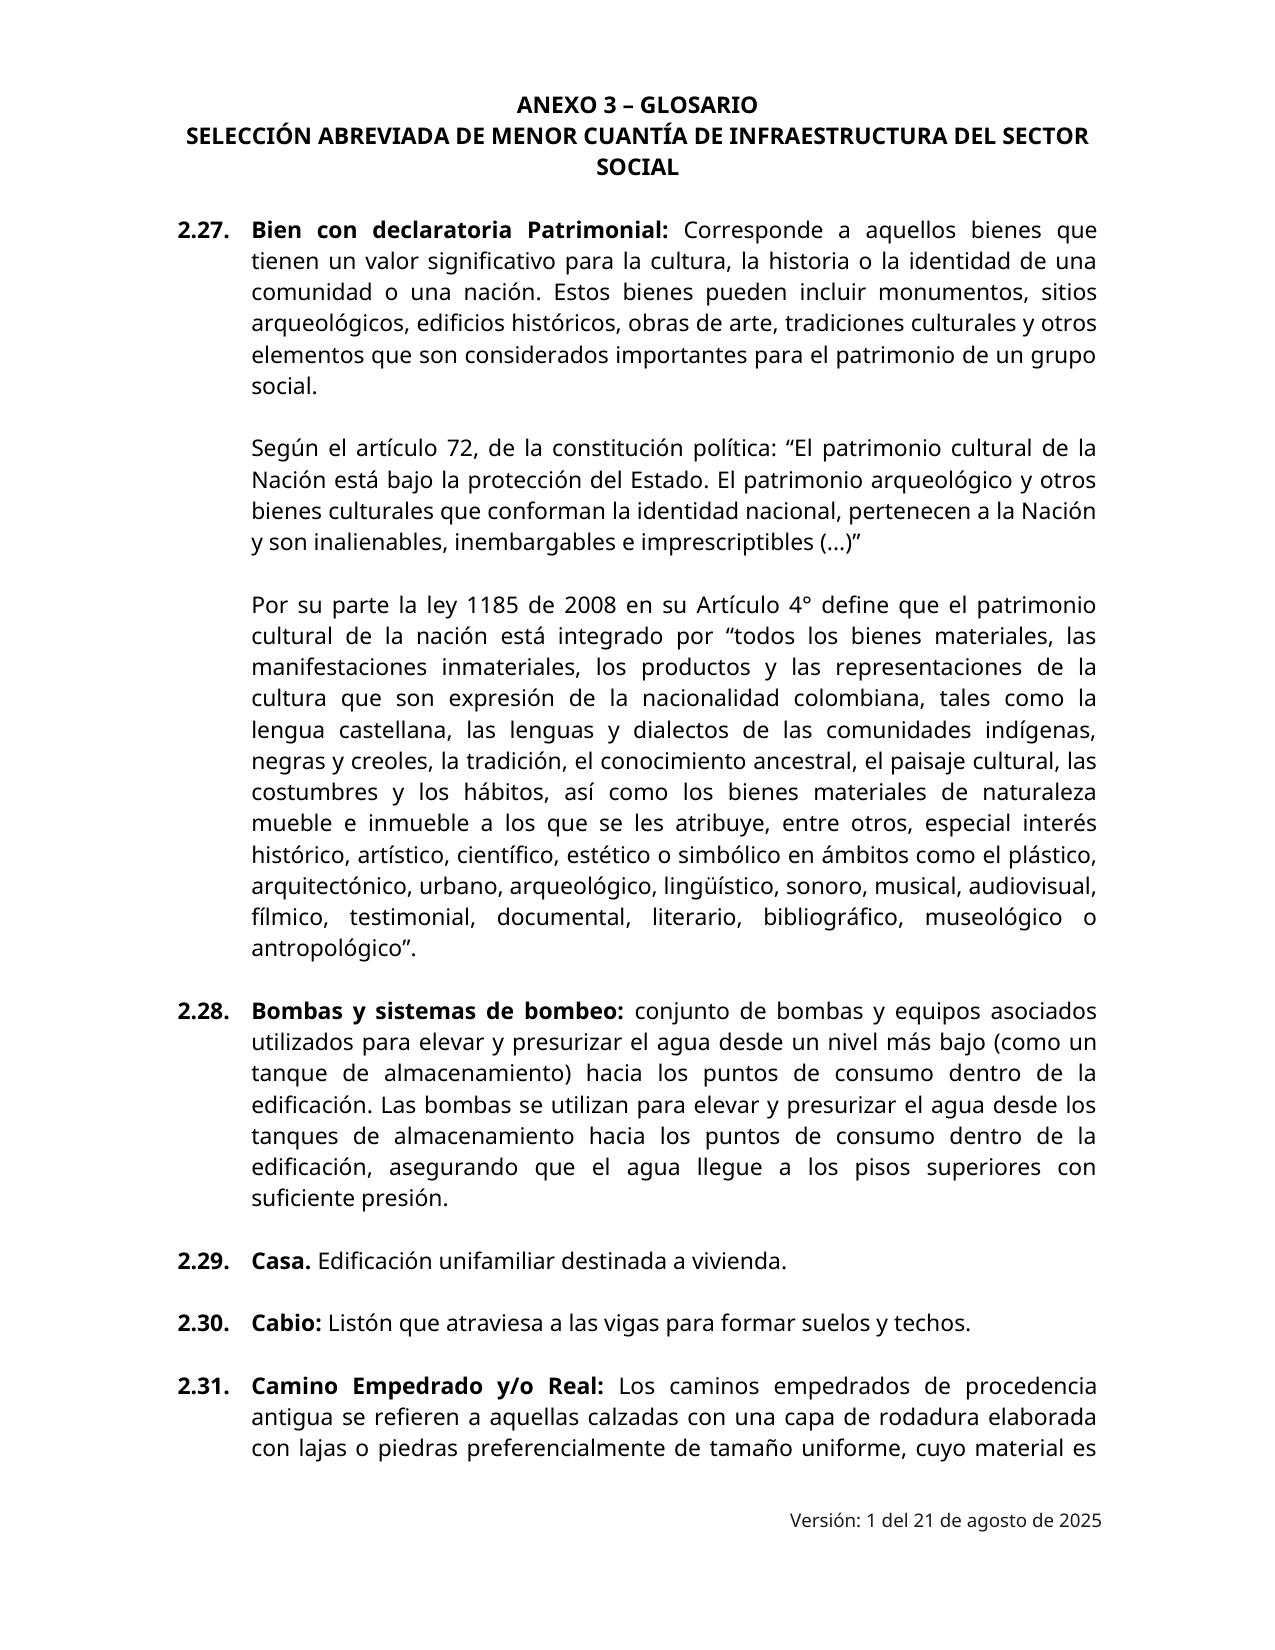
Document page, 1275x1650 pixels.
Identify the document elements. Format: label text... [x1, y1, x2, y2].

list Según el artículo 72, de la constitución política: “El patrimonio cultural de la Nación está bajo la protección del Estado. El patrimonio arqueológico y otros bienes culturales que conforman la identidad nacional, pertenecen a la Nación y son inalienables, inembargables e imprescriptibles (...)” [251, 432, 1098, 557]
list Bien con declaratoria Patrimonial: Corresponde a aquellos bienes que tienen un valor significativo para la cultura, la historia o la identidad de una comunidad o una nación. Estos bienes pueden incluir monumentos, sitios arqueológicos, edificios históricos, obras de arte, tradiciones culturales y otros elementos que son considerados importantes para el patrimonio de un grupo social. [177, 214, 1098, 401]
list Por su parte la ley 1185 de 2008 en su Artículo 4° define que el patrimonio cultural de la nación está integrado por “todos los bienes materiales, las manifestaciones inmateriales, los productos y las representaciones de la cultura que son expresión de la nacionalidad colombiana, tales como la lengua castellana, las lenguas y dialectos de las comunidades indígenas, negras y creoles, la tradición, el conocimiento ancestral, el paisaje cultural, las costumbres y los hábitos, así como los bienes materiales de naturaleza mueble e inmueble a los que se les atribuye, entre otros, especial interés histórico, artístico, científico, estético o simbólico en ámbitos como el plástico, arquitectónico, urbano, arqueológico, lingüístico, sonoro, musical, audiovisual, fílmico, testimonial, documental, literario, bibliográfico, museológico o antropológico”. [251, 589, 1098, 964]
list Cabio: Listón que atraviesa a las vigas para formar suelos y techos. [177, 1307, 1098, 1339]
list Bombas y sistemas de bombeo: conjunto de bombas y equipos asociados utilizados para elevar y presurizar el agua desde un nivel más bajo (como un tanque de almacenamiento) hacia los puntos de consumo dentro de la edificación. Las bombas se utilizan para elevar y presurizar el agua desde los tanques de almacenamiento hacia los puntos de consumo dentro de la edificación, asegurando que el agua llegue a los pisos superiores con suficiente presión. [177, 995, 1098, 1214]
list Casa. Edificación unifamiliar destinada a vivienda. [177, 1245, 1098, 1276]
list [177, 1370, 1098, 1464]
